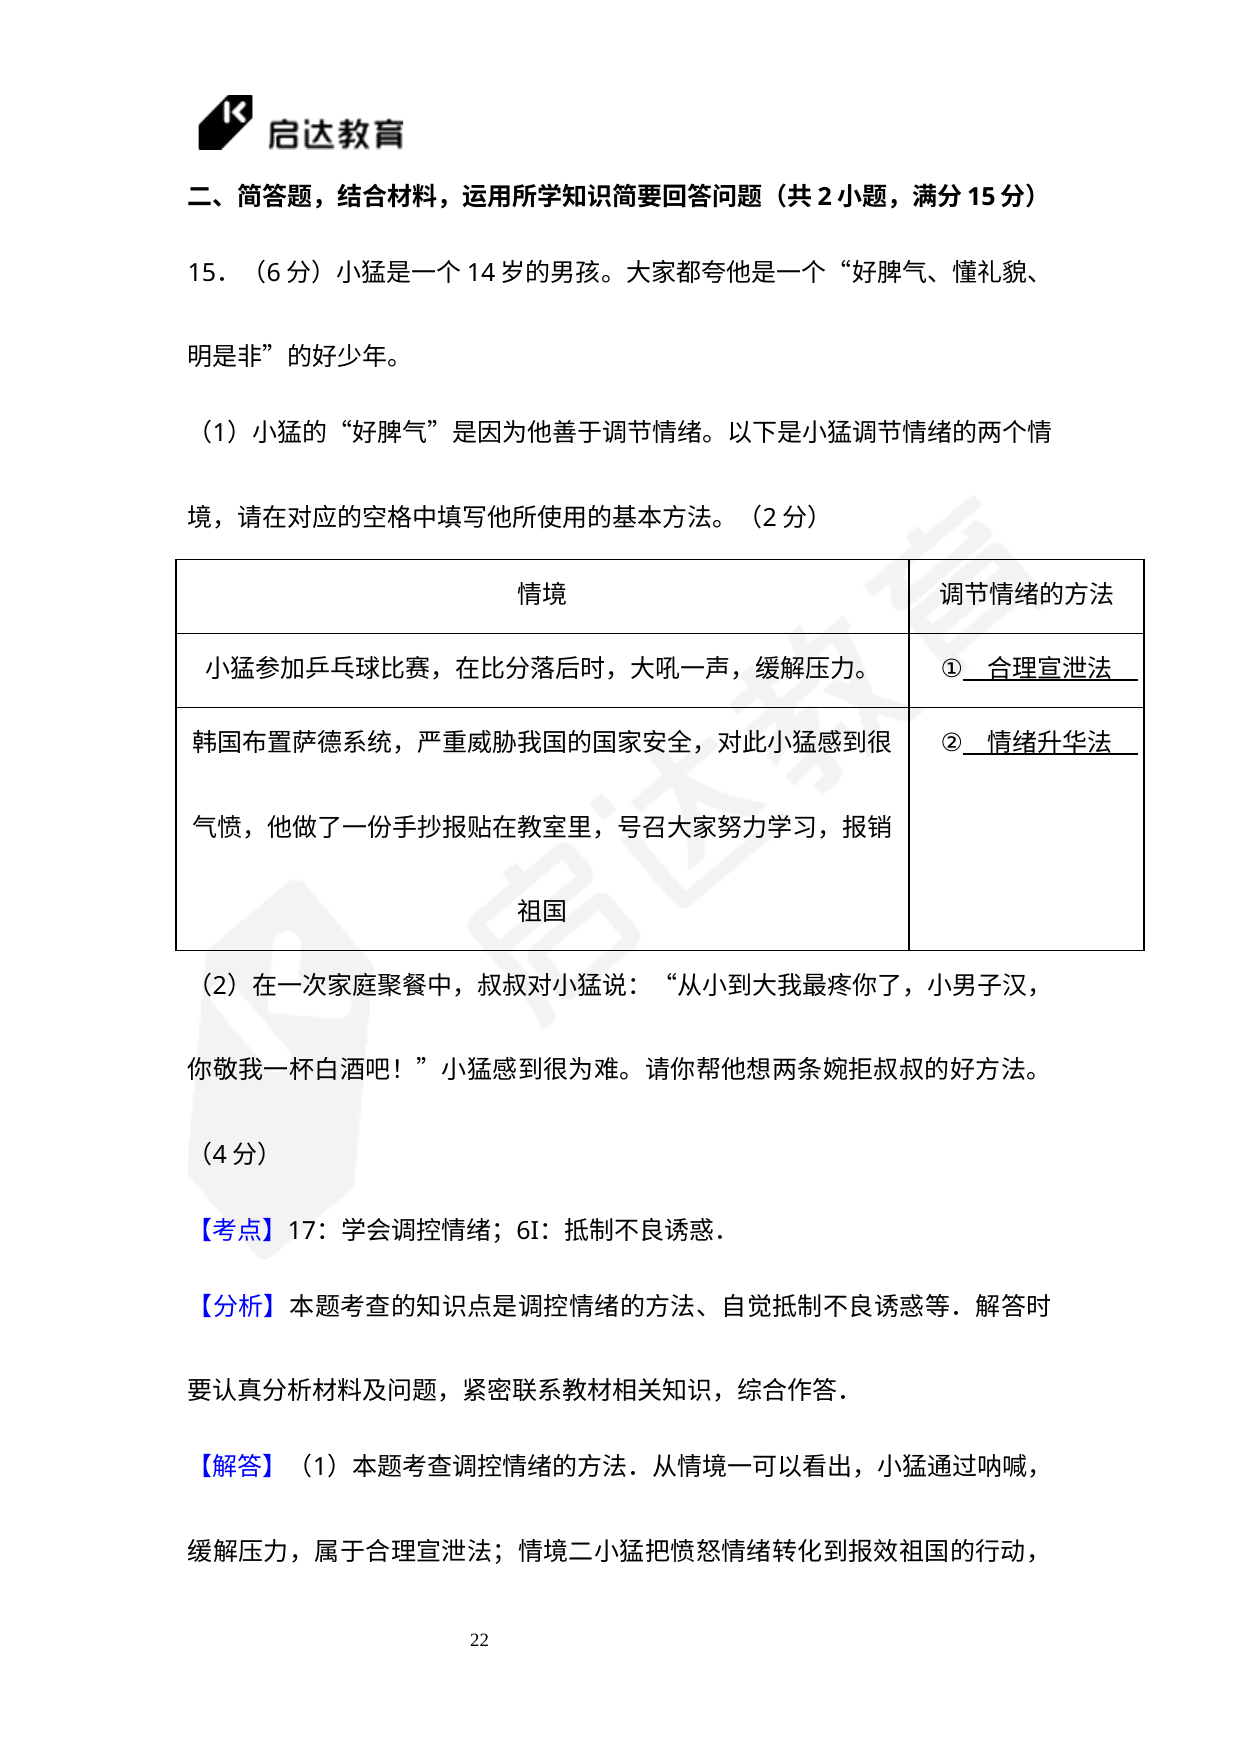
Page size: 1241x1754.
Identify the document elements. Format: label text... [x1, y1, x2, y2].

table_header 调节情绪的方法 [910, 560, 1143, 632]
table_cell ② 情绪升华法 [910, 708, 1143, 949]
text 【解答】（1）本题考查调控情绪的方法．从情境一可以看出，小猛通过呐喊，缓解压力，属于合理宣泄法；情境二小猛把愤怒情绪转化到报效祖国的行动，属于情绪升华法． [187, 1432, 1053, 1582]
text （1）小猛的“好脾气”是因为他善于调节情绪。以下是小猛调节情绪的两个情境，请在对应的空格中填写他所使用的基本方法。（2分） [187, 398, 1053, 548]
text 【分析】本题考查的知识点是调控情绪的方法、自觉抵制不良诱惑等．解答时要认真分析材料及问题，紧密联系教材相关知识，综合作答． [187, 1272, 1053, 1421]
table_cell 小猛参加乒乓球比赛，在比分落后时，大吼一声，缓解压力。 [177, 634, 908, 707]
text 二、简答题，结合材料，运用所学知识简要回答问题（共2小题，满分15分） [187, 162, 1053, 227]
text 15．（6分）小猛是一个14岁的男孩。大家都夸他是一个“好脾气、懂礼貌、明是非”的好少年。 [187, 238, 1053, 387]
picture [198, 95, 404, 150]
text 【考点】17：学会调控情绪；6I：抵制不良诱惑． [187, 1196, 1053, 1261]
table_cell 韩国布置萨德系统，严重威胁我国的国家安全，对此小猛感到很气愤，他做了一份手抄报贴在教室里，号召大家努力学习，报销祖国 [177, 708, 908, 949]
text （2）在一次家庭聚餐中，叔叔对小猛说：“从小到大我最疼你了，小男子汉，你敬我一杯白酒吧！”小猛感到很为难。请你帮他想两条婉拒叔叔的好方法。（4分） [187, 951, 1053, 1185]
table_header 情境 [177, 560, 908, 632]
table_cell ① 合理宣泄法 [910, 634, 1143, 707]
